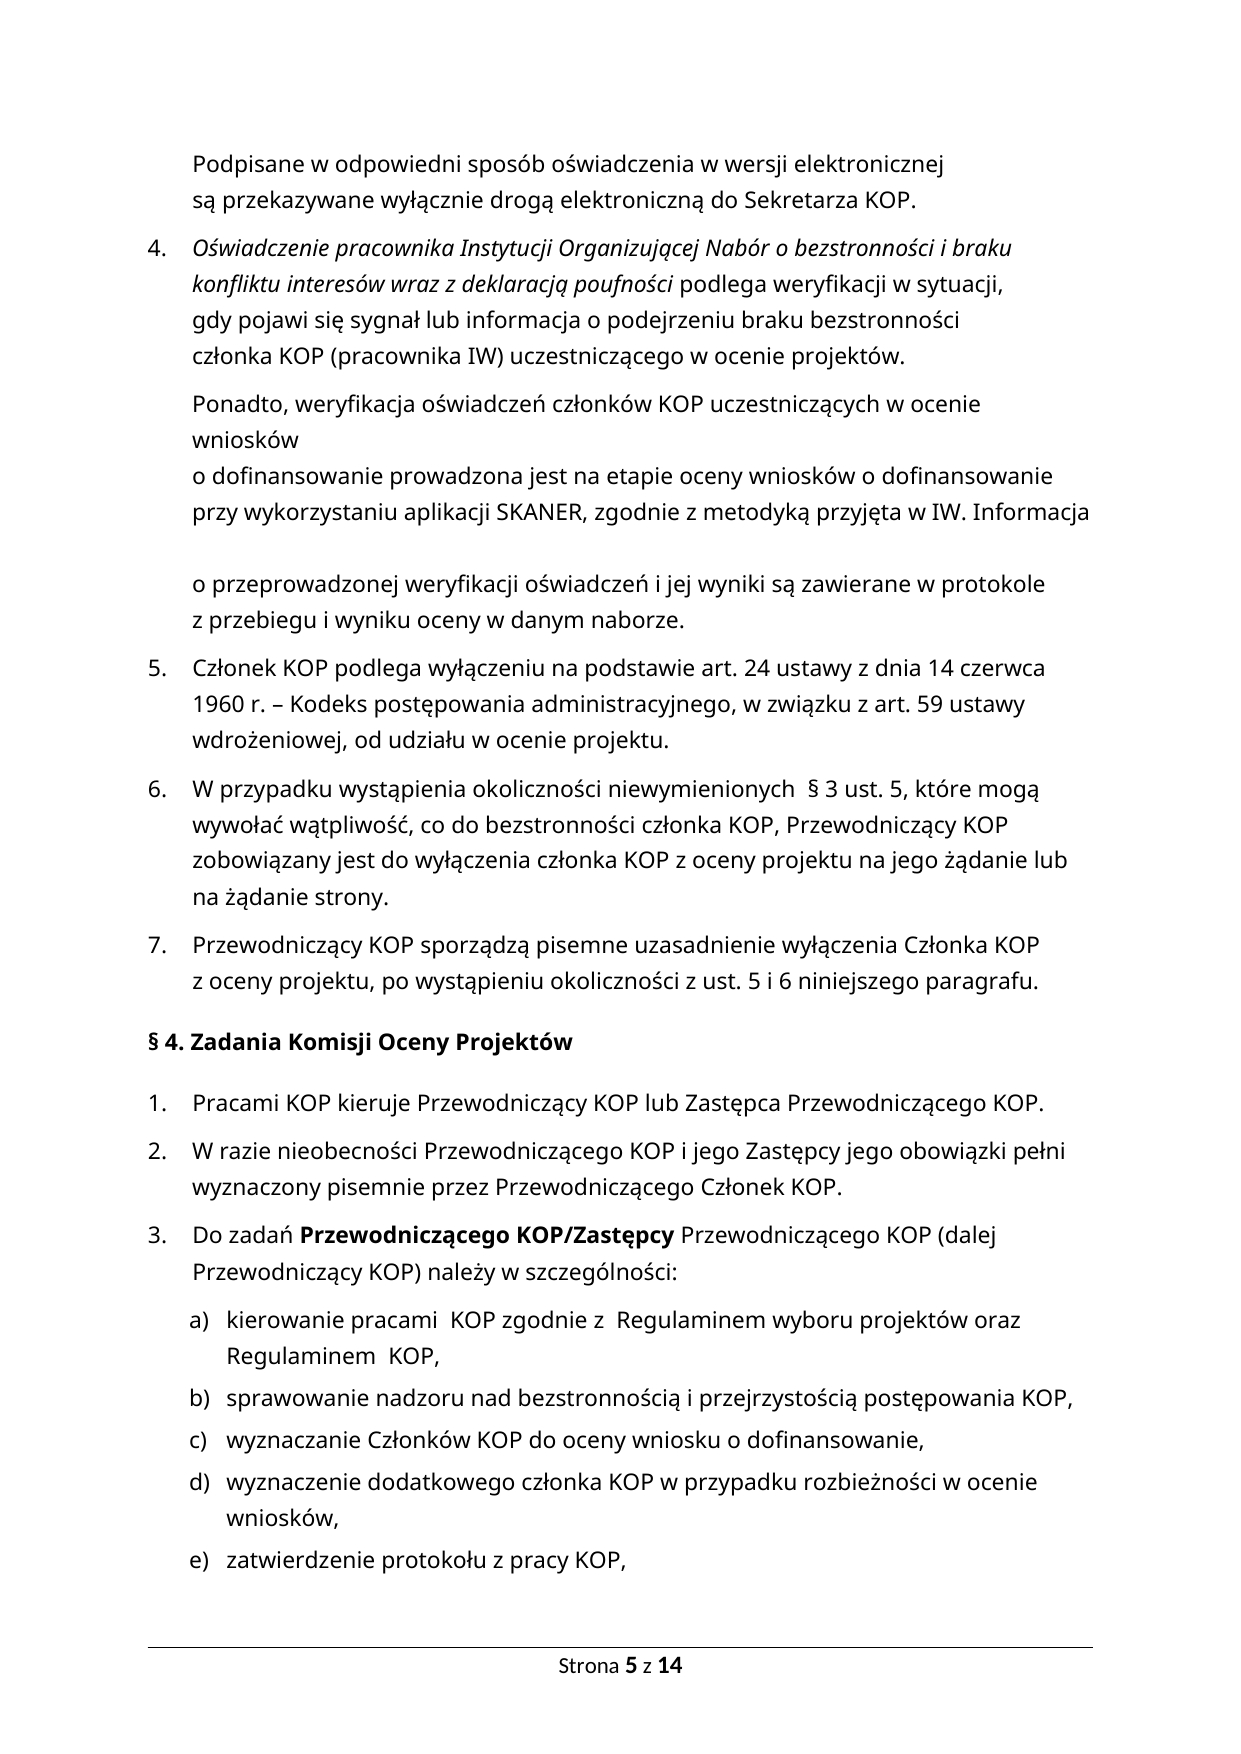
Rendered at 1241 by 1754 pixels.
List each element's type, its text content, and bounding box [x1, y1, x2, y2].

list W razie nieobecności Przewodniczącego KOP i jego Zastępcy jego obowiązki pełni wyznaczony pisemnie przez Przewodniczącego Członek KOP. [148, 1135, 1093, 1202]
list wyznaczenie dodatkowego członka KOP w przypadku rozbieżności w ocenie wniosków, [189, 1466, 1093, 1533]
list Członek KOP podlega wyłączeniu na podstawie art. 24 ustawy z dnia 14 czerwca 1960 r. – Kodeks postępowania administracyjnego, w związku z art. 59 ustawy wdrożeniowej, od udziału w ocenie projektu. [148, 652, 1093, 755]
list wyznaczanie Członków KOP do oceny wniosku o dofinansowanie, [189, 1424, 1093, 1455]
list Do zadań Przewodniczącego KOP/Zastępcy Przewodniczącego KOP (dalej Przewodniczący KOP) należy w szczególności: [148, 1219, 1093, 1287]
list Ponadto, weryfikacja oświadczeń członków KOP uczestniczących w ocenie wniosków o dofinansowanie prowadzona jest na etapie oceny wniosków o dofinansowanie przy wykorzystaniu aplikacji SKANER, zgodnie z metodyką przyjęta w IW. Informacja o przeprowadzonej weryfikacji oświadczeń i jej wyniki są zawierane w protokole z przebiegu i wyniku oceny w danym naborze. [192, 388, 1093, 635]
list Pracami KOP kieruje Przewodniczący KOP lub Zastępca Przewodniczącego KOP. [148, 1087, 1093, 1118]
subtitle § 4. Zadania Komisji Oceny Projektów [148, 1026, 1093, 1057]
list zatwierdzenie protokołu z pracy KOP, [189, 1544, 1093, 1576]
list Oświadczenie pracownika Instytucji Organizującej Nabór o bezstronności i braku konfliktu interesów wraz z deklaracją poufności podlega weryfikacji w sytuacji, gdy pojawi się sygnał lub informacja o podejrzeniu braku bezstronności członka KOP (pracownika IW) uczestniczącego w ocenie projektów. [147, 232, 1034, 371]
list kierowanie pracami KOP zgodnie z Regulaminem wyboru projektów oraz Regulaminem KOP, [189, 1304, 1093, 1371]
list Przewodniczący KOP sporządzą pisemne uzasadnienie wyłączenia Członka KOP z oceny projektu, po wystąpieniu okoliczności z ust. 5 i 6 niniejszego paragrafu. [148, 929, 1093, 996]
list W przypadku wystąpienia okoliczności niewymienionych § 3 ust. 5, które mogą wywołać wątpliwość, co do bezstronności członka KOP, Przewodniczący KOP zobowiązany jest do wyłączenia członka KOP z oceny projektu na jego żądanie lub na żądanie strony. [148, 773, 1093, 912]
text Podpisane w odpowiedni sposób oświadczenia w wersji elektronicznej są przekazywane wyłącznie drogą elektroniczną do Sekretarza KOP. [192, 148, 1093, 215]
list sprawowanie nadzoru nad bezstronnością i przejrzystością postępowania KOP, [189, 1382, 1093, 1413]
